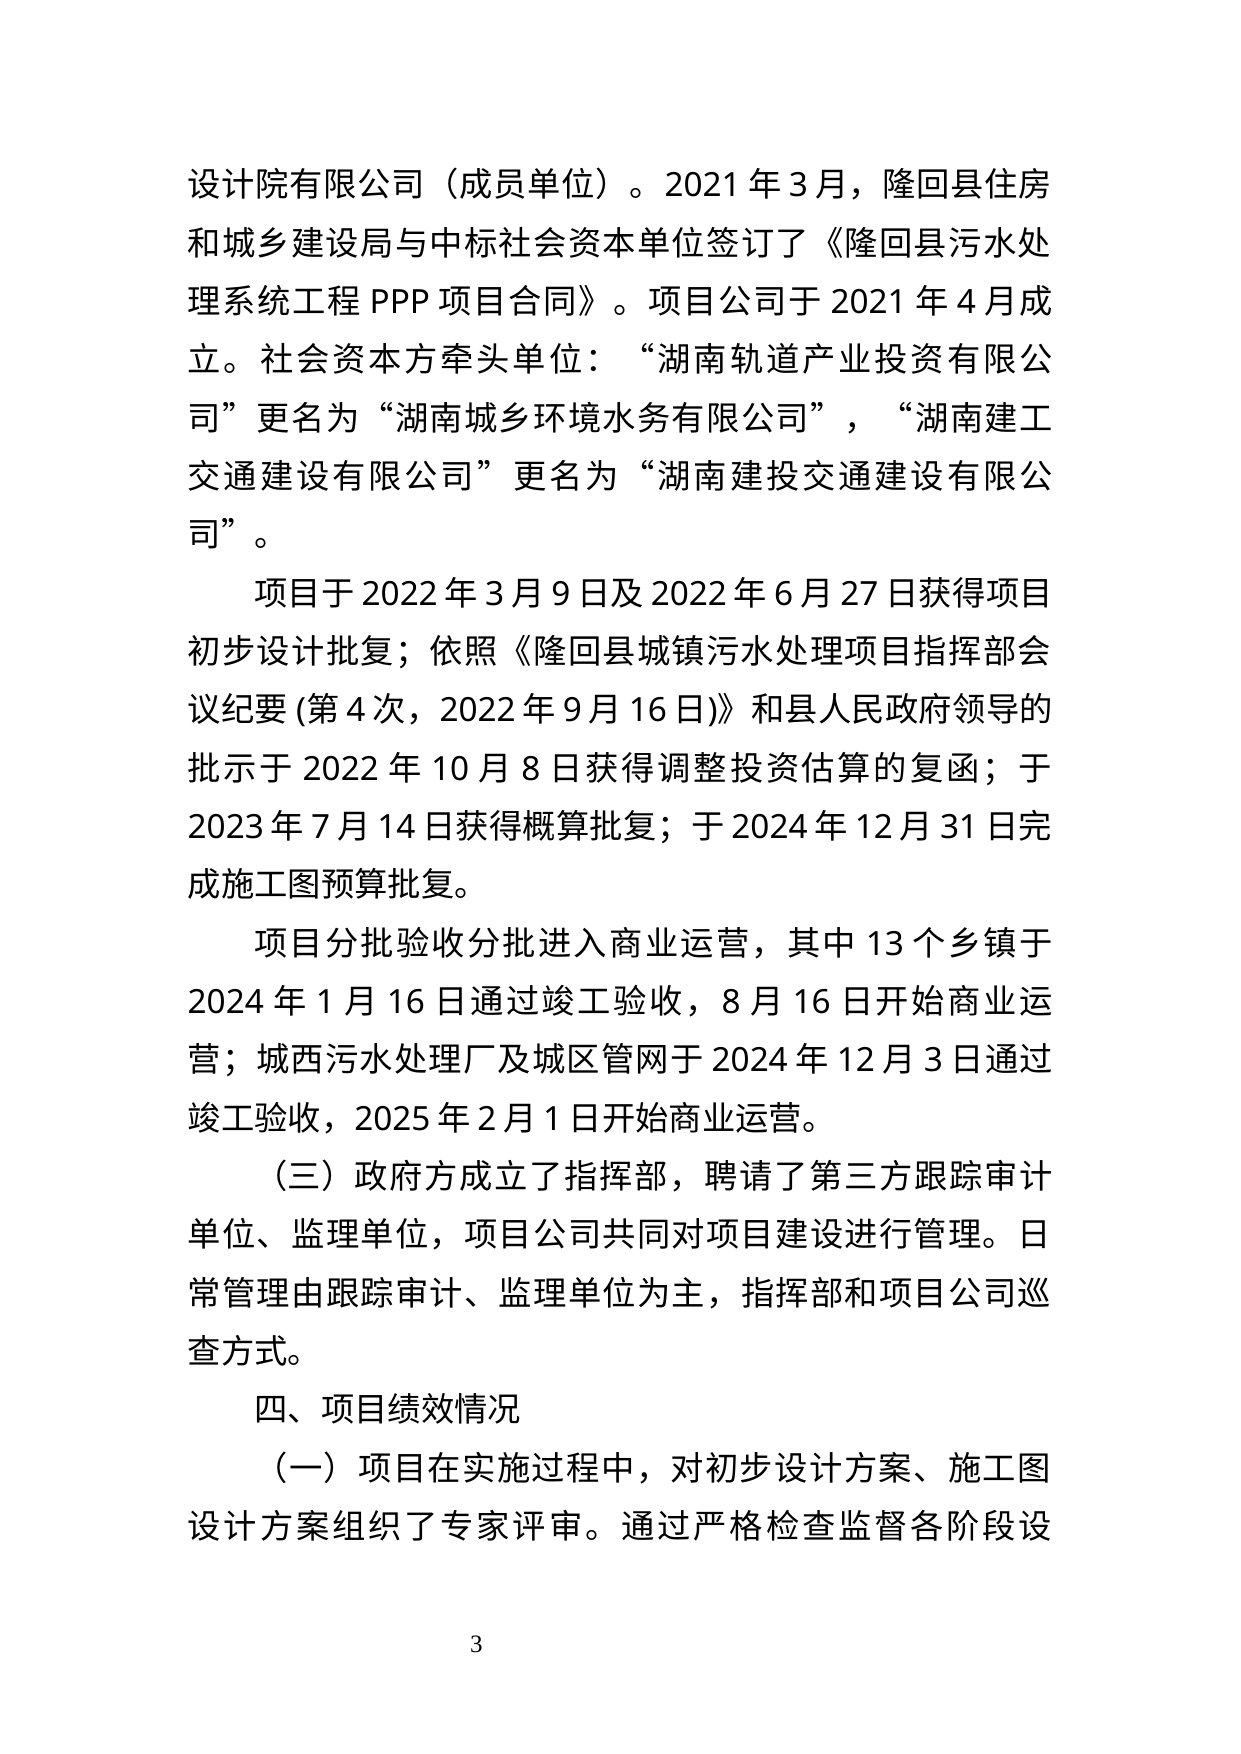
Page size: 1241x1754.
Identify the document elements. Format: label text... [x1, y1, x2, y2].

text 四、项目绩效情况 [187, 1375, 1053, 1433]
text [187, 150, 1053, 558]
list 政府方成立了指挥部，聘请了第三方跟踪审计单位、监理单位，项目公司共同对项目建设进行管理。日常管理由跟踪审计、监理单位为主，指挥部和项目公司巡查方式。 [187, 1142, 1053, 1375]
text 项目于2022年3月9日及2022年6月27日获得项目初步设计批复；依照《隆回县城镇污水处理项目指挥部会议纪要 (第4次，2022年9月16日)》和县人民政府领导的批示于2022年10月8日获得调整投资估算的复函；于2023年7月14日获得概算批复；于2024年12月31日完成施工图预算批复。 [187, 558, 1053, 908]
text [187, 1433, 1053, 1550]
text 项目分批验收分批进入商业运营，其中13个乡镇于2024年1月16日通过竣工验收，8月16日开始商业运营；城西污水处理厂及城区管网于2024年12月3日通过竣工验收，2025年2月1日开始商业运营。 [187, 908, 1053, 1142]
